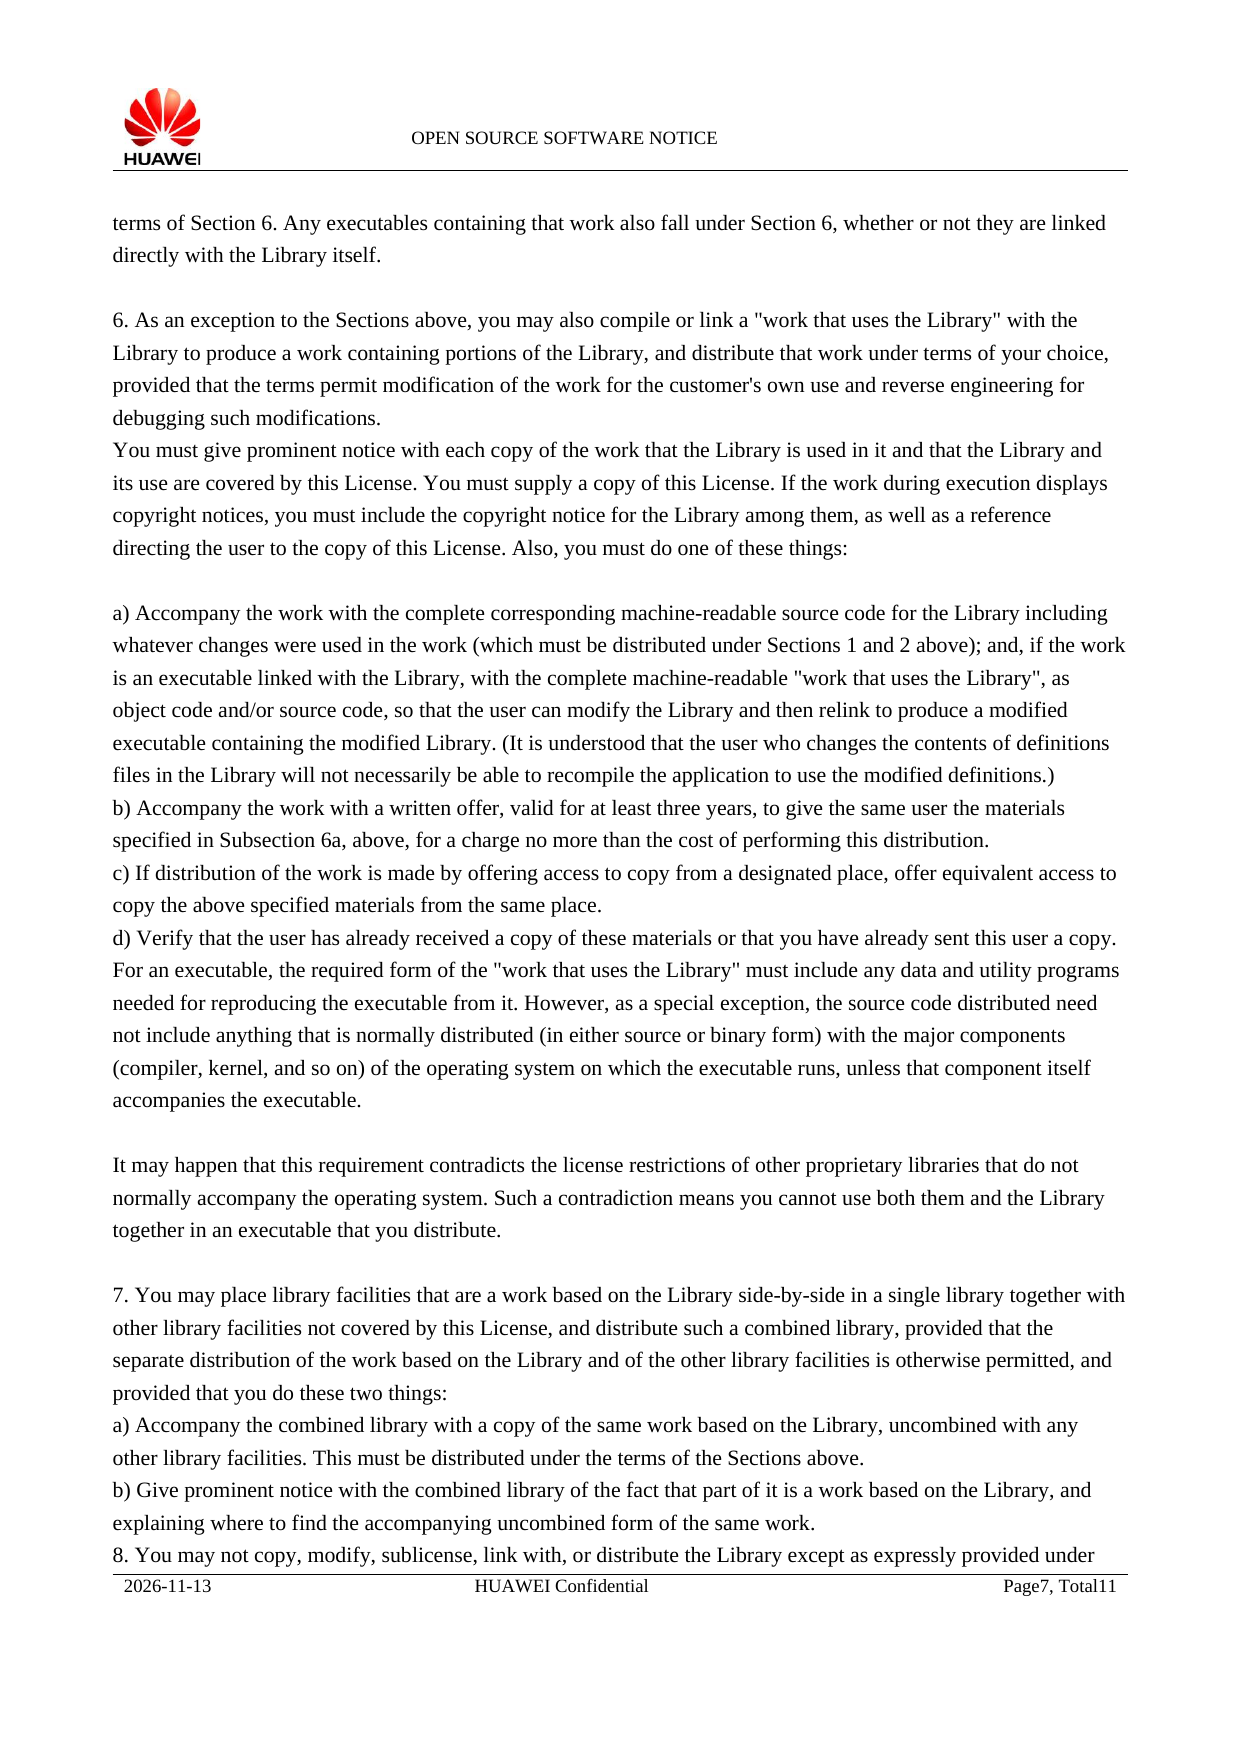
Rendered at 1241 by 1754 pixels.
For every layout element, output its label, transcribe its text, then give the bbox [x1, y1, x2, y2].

picture [124, 88, 201, 165]
